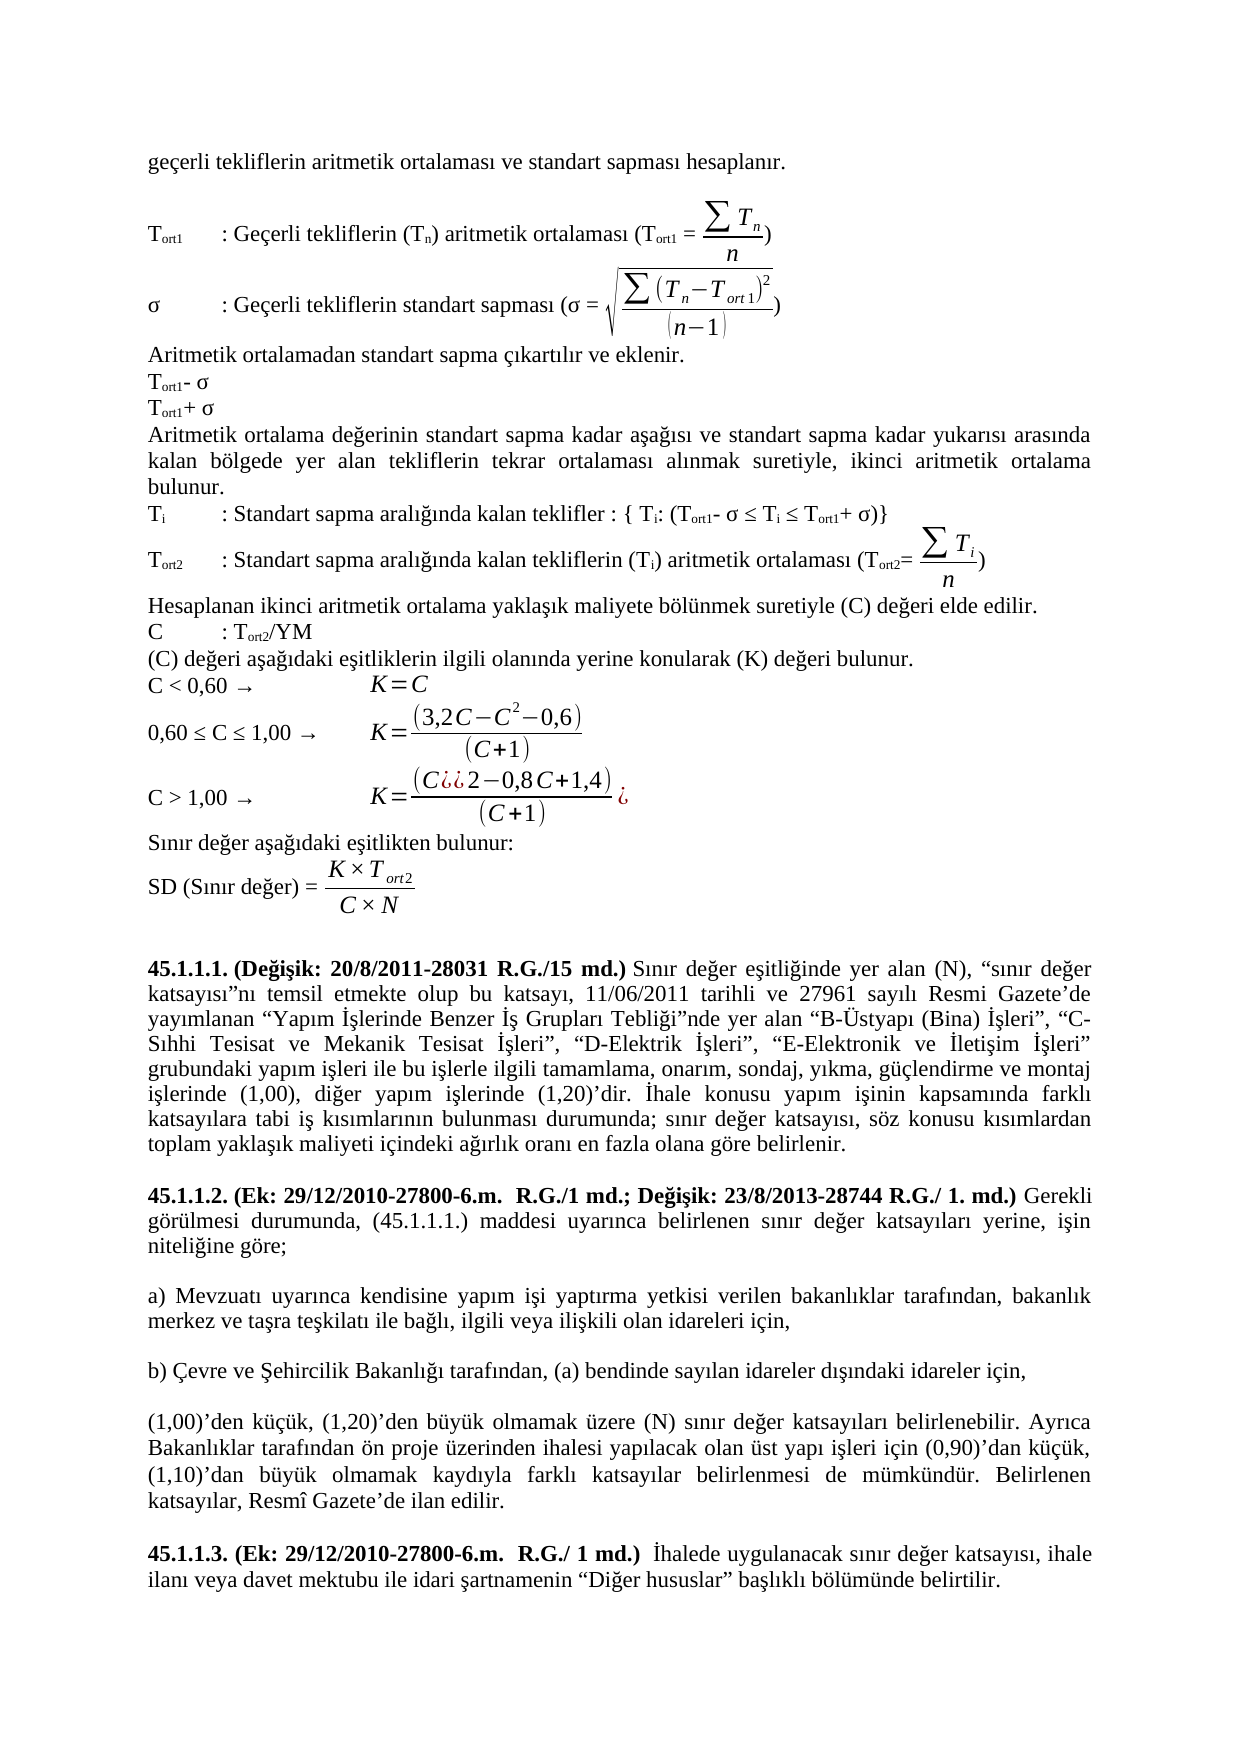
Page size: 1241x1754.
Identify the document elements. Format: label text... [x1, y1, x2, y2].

text (C) değeri aşağıdaki eşitliklerin ilgili olanında yerine konularak (K) değeri bulunur. [148, 645, 1092, 671]
text 45.1.1.2. (Ek: 29/12/2010-27800-6.m. R.G./1 md.; Değişik: 23/8/2013-28744 R.G./ 1. md.) Gerekli görülmesi durumunda, (45.1.1.1.) maddesi uyarınca belirlenen sınır değer katsayıları yerine, işin niteliğine göre; [148, 1183, 1092, 1258]
text Hesaplanan ikinci aritmetik ortalama yaklaşık maliyete bölünmek suretiyle (C) değeri elde edilir. [148, 592, 1092, 618]
text C < 0,60 → [148, 671, 1092, 699]
text 45.1.1.1. (Değişik: 20/8/2011-28031 R.G./15 md.) Sınır değer eşitliğinde yer alan (N), “sınır değer katsayısı”nı temsil etmekte olup bu katsayı, 11/06/2011 tarihli ve 27961 sayılı Resmi Gazete’de yayımlanan “Yapım İşlerinde Benzer İş Grupları Tebliği”nde yer alan “B-Üstyapı (Bina) İşleri”, “C-Sıhhi Tesisat ve Mekanik Tesisat İşleri”, “D-Elektrik İşleri”, “E-Elektronik ve İletişim İşleri” grubundaki yapım işleri ile bu işlerle ilgili tamamlama, onarım, sondaj, yıkma, güçlendirme ve montaj işlerinde (1,00), diğer yapım işlerinde (1,20)’dir. İhale konusu yapım işinin kapsamında farklı katsayılara tabi iş kısımlarının bulunması durumunda; sınır değer katsayısı, söz konusu kısımlardan toplam yaklaşık maliyeti içindeki ağırlık oranı en fazla olana göre belirlenir. [148, 957, 1092, 1157]
text Tort1- σ [148, 368, 1092, 394]
text Aritmetik ortalama değerinin standart sapma kadar aşağısı ve standart sapma kadar yukarısı arasında kalan bölgede yer alan tekliflerin tekrar ortalaması alınmak suretiyle, ikinci aritmetik ortalama bulunur. [148, 421, 1092, 500]
text Ti : Standart sapma aralığında kalan teklifler : { Ti: (Tort1- σ ≤ Ti ≤ Tort1+ σ)} [148, 500, 1092, 526]
text Tort1 : Geçerli tekliflerin (Tn) aritmetik ortalaması (Tort1 = ) [148, 200, 1092, 266]
text Aritmetik ortalamadan standart sapma çıkartılır ve eklenir. [148, 342, 1092, 368]
text a) Mevzuatı uyarınca kendisine yapım işi yaptırma yetkisi verilen bakanlıklar tarafından, bakanlık merkez ve taşra teşkilatı ile bağlı, ilgili veya ilişkili olan idareleri için, [148, 1283, 1092, 1333]
text Tort1+ σ [148, 394, 1092, 421]
text Sınır değer aşağıdaki eşitlikten bulunur: [148, 829, 1092, 855]
text C > 1,00 → [148, 765, 1092, 829]
text Tort2 : Standart sapma aralığında kalan tekliflerin (Ti) aritmetik ortalaması (Tort2= ) [148, 526, 1092, 592]
text 45.1.1.3. (Ek: 29/12/2010-27800-6.m. R.G./ 1 md.) İhalede uygulanacak sınır değer katsayısı, ihale ilanı veya davet mektubu ile idari şartnamenin “Diğer hususlar” başlıklı bölümünde belirtilir. [148, 1540, 1092, 1593]
text C : Tort2/YM [148, 618, 1092, 645]
text SD (Sınır değer) = [148, 855, 1092, 918]
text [148, 148, 1092, 174]
text σ : Geçerli tekliflerin standart sapması (σ = ) [148, 266, 1092, 342]
text 0,60 ≤ C ≤ 1,00 → [148, 699, 1092, 765]
text b) Çevre ve Şehircilik Bakanlığı tarafından, (a) bendinde sayılan idareler dışındaki idareler için, [148, 1358, 1092, 1383]
text (1,00)’den küçük, (1,20)’den büyük olmamak üzere (N) sınır değer katsayıları belirlenebilir. Ayrıca Bakanlıklar tarafından ön proje üzerinden ihalesi yapılacak olan üst yapı işleri için (0,90)’dan küçük, (1,10)’dan büyük olmamak kaydıyla farklı katsayılar belirlenmesi de mümkündür. Belirlenen katsayılar, Resmî Gazete’de ilan edilir. [148, 1408, 1092, 1513]
